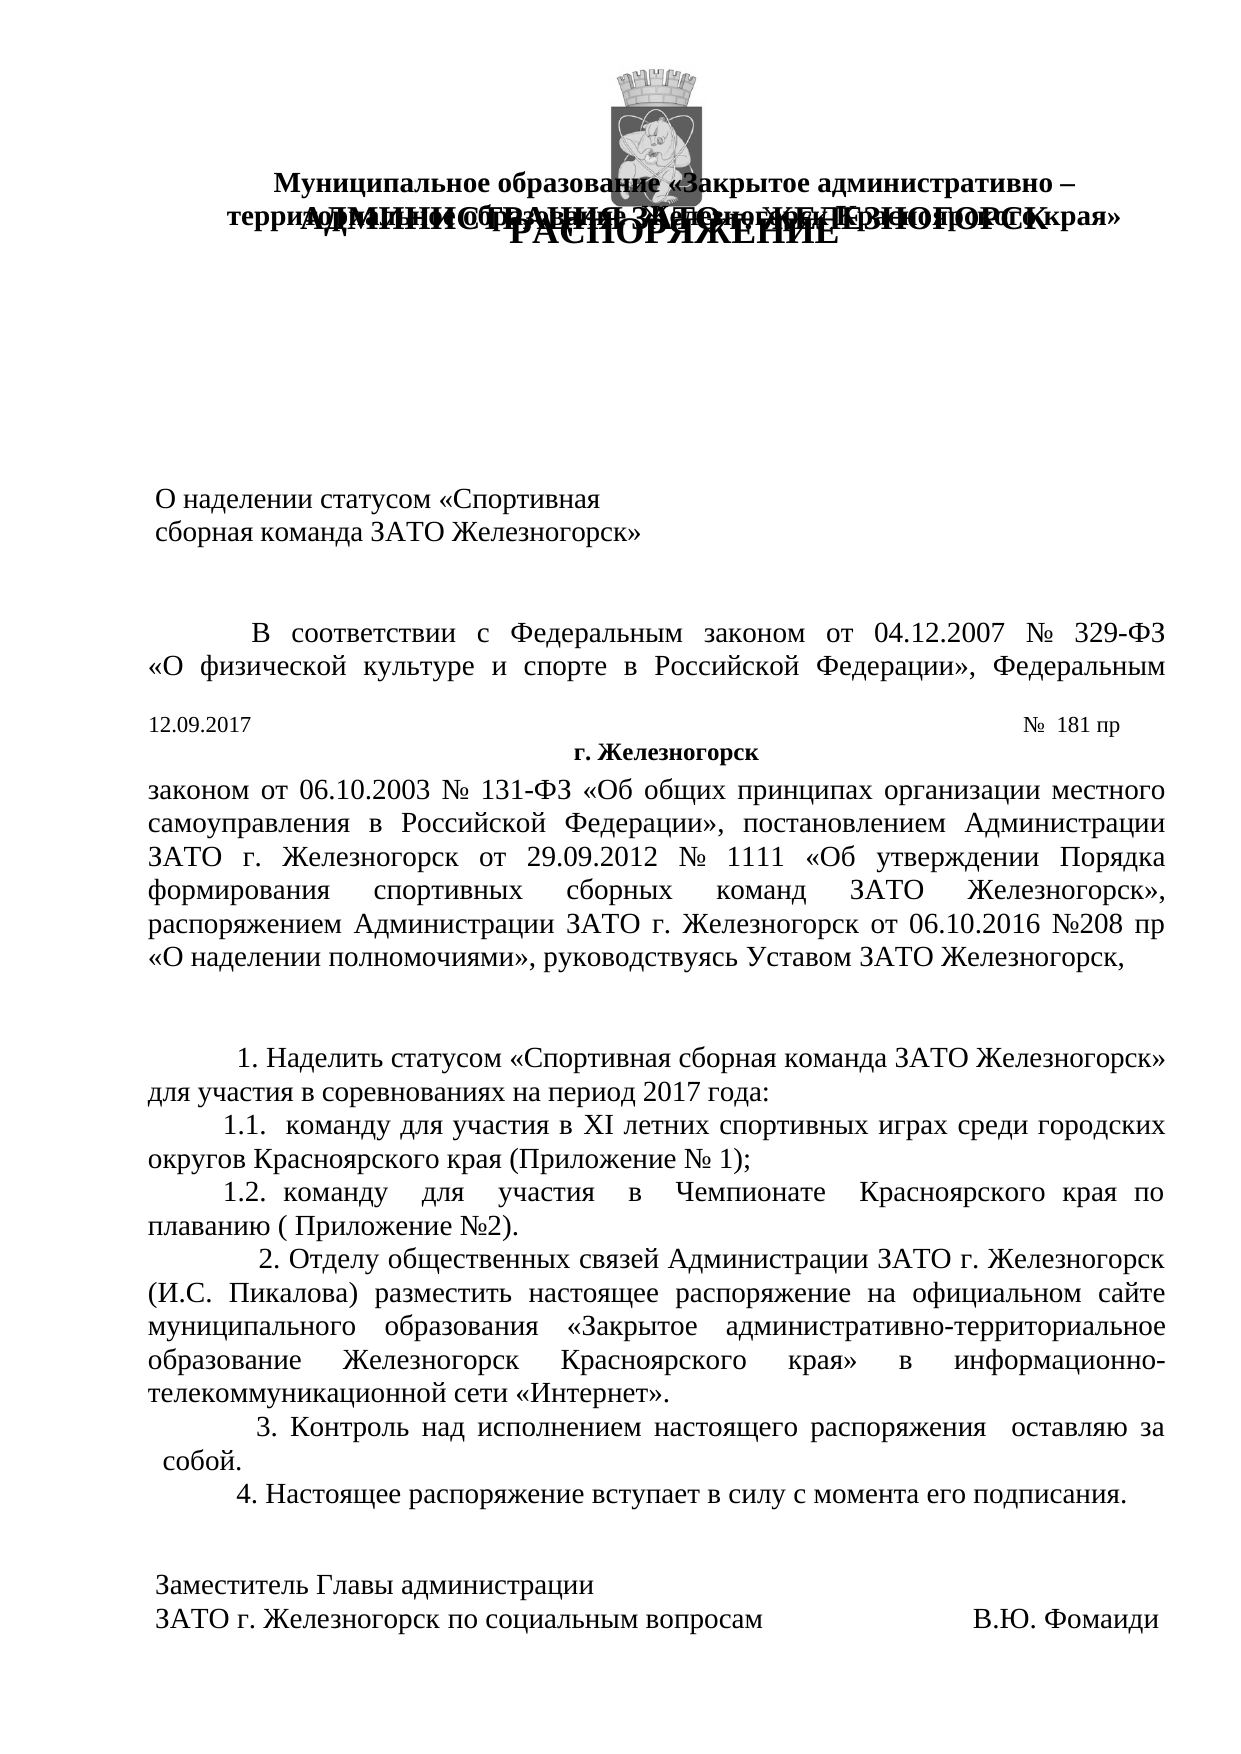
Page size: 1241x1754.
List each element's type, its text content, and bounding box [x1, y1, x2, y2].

text ЗАТО г. Железногорск по социальным вопросам В.Ю. Фомаиди [148, 1601, 1166, 1634]
list 4. Настоящее распоряжение вступает в силу с момента его подписания. [162, 1476, 1166, 1510]
text 1.2. команду для участия в Чемпионате Красноярского края по плаванию ( Приложение №2). [148, 1174, 1166, 1241]
text В соответствии с Федеральным законом от 04.12.2007 № 329-ФЗ «О физической культуре и спорте в Российской Федерации», Федеральным законом от 06.10.2003 № 131-ФЗ «Об общих принципах организации местного самоуправления в Российской Федерации», постановлением Администрации ЗАТО г. Железногорск от 29.09.2012 № 1111 «Об утверждении Порядка формирования спортивных сборных команд ЗАТО Железногорск», распоряжением Администрации ЗАТО г. Железногорск от 06.10.2016 №208 пр «О наделении полномочиями», руководствуясь Уставом ЗАТО Железногорск, [148, 615, 1166, 711]
text РАСПОРЯЖЕНИЕ [158, 208, 1190, 251]
text Заместитель Главы администрации [148, 1567, 1166, 1601]
text В соответствии с Федеральным законом от 04.12.2007 № 329-ФЗ «О физической культуре и спорте в Российской Федерации», Федеральным законом от 06.10.2003 № 131-ФЗ «Об общих принципах организации местного самоуправления в Российской Федерации», постановлением Администрации ЗАТО г. Железногорск от 29.09.2012 № 1111 «Об утверждении Порядка формирования спортивных сборных команд ЗАТО Железногорск», распоряжением Администрации ЗАТО г. Железногорск от 06.10.2016 №208 пр «О наделении полномочиями», руководствуясь Уставом ЗАТО Железногорск, [148, 766, 1166, 973]
text 1.1. команду для участия в XI летних спортивных играх среди городских округов Красноярского края (Приложение № 1); [148, 1107, 1166, 1174]
text Муниципальное образование «Закрытое административно – территориальное образование Железногорск Красноярского края» [158, 165, 1190, 198]
text О наделении статусом «Спортивная [148, 481, 1160, 514]
text 12.09.2017 № 181 пр [148, 711, 1184, 737]
list 2. Отделу общественных связей Администрации ЗАТО г. Железногорск (И.С. Пикалова) разместить настоящее распоряжение на официальном сайте муниципального образования «Закрытое административно-территориальное образование Железногорск Красноярского края» в информационно-телекоммуникационной сети «Интернет». [148, 1241, 1166, 1409]
text г. Железногорск [148, 737, 1184, 766]
text сборная команда ЗАТО Железногорск» [148, 514, 1160, 548]
text 1. Наделить статусом «Спортивная сборная команда ЗАТО Железногорск» для участия в соревнованиях на период 2017 года: [148, 1040, 1166, 1107]
list 3. Контроль над исполнением настоящего распоряжения оставляю за собой. [162, 1409, 1166, 1476]
